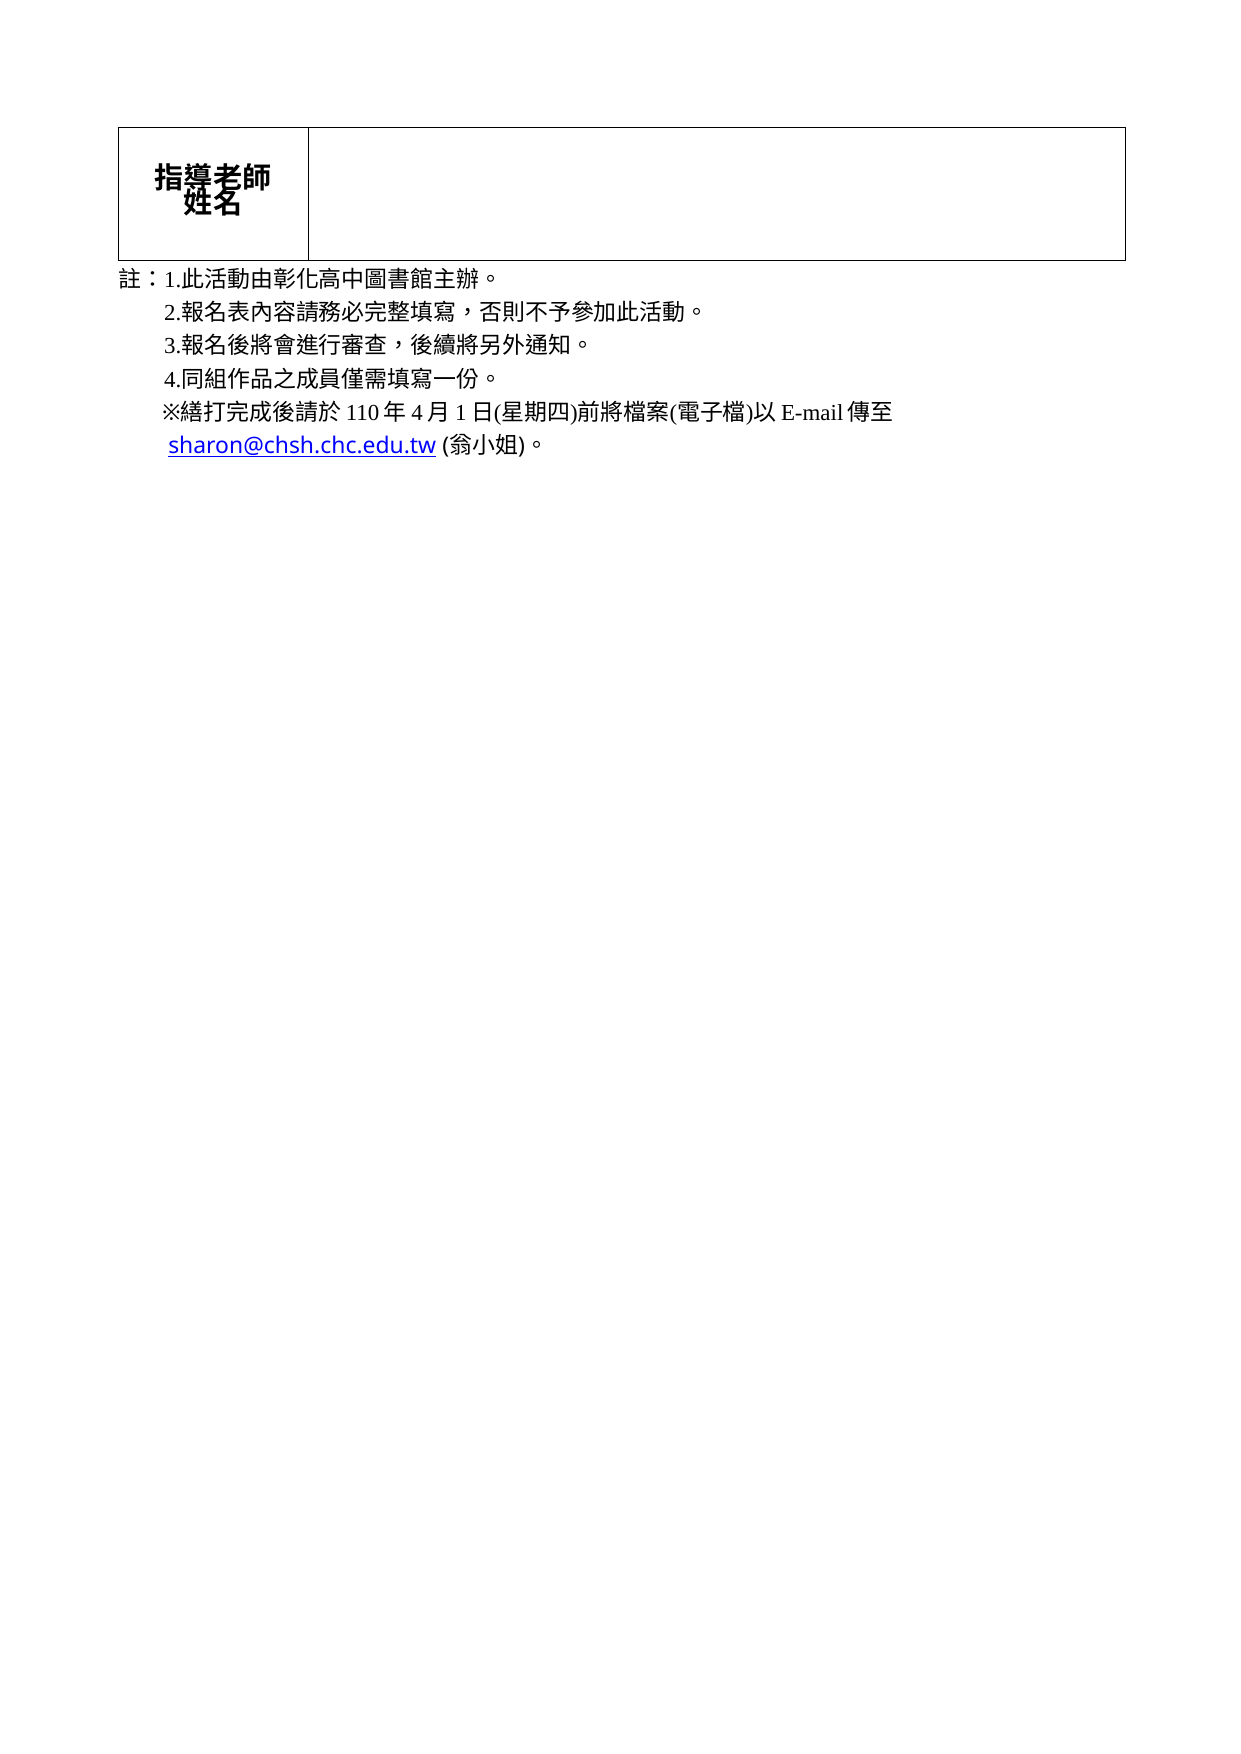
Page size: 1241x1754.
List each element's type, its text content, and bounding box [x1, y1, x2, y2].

text sharon@chsh.chc.edu.tw (翁小姐)。 [118, 427, 1122, 460]
table_cell [309, 128, 1125, 260]
text ※繕打完成後請於110年4月1日(星期四)前將檔案(電子檔)以E-mail傳至 [139, 394, 1122, 427]
text 2.報名表內容請務必完整填寫，否則不予參加此活動。 [118, 294, 1122, 327]
text 註：1.此活動由彰化高中圖書館主辦。 [118, 261, 1122, 294]
text 3.報名後將會進行審查，後續將另外通知。 [118, 327, 1122, 361]
table_cell 指導老師 姓名 [119, 128, 308, 260]
text 4.同組作品之成員僅需填寫一份。 [118, 361, 1122, 394]
